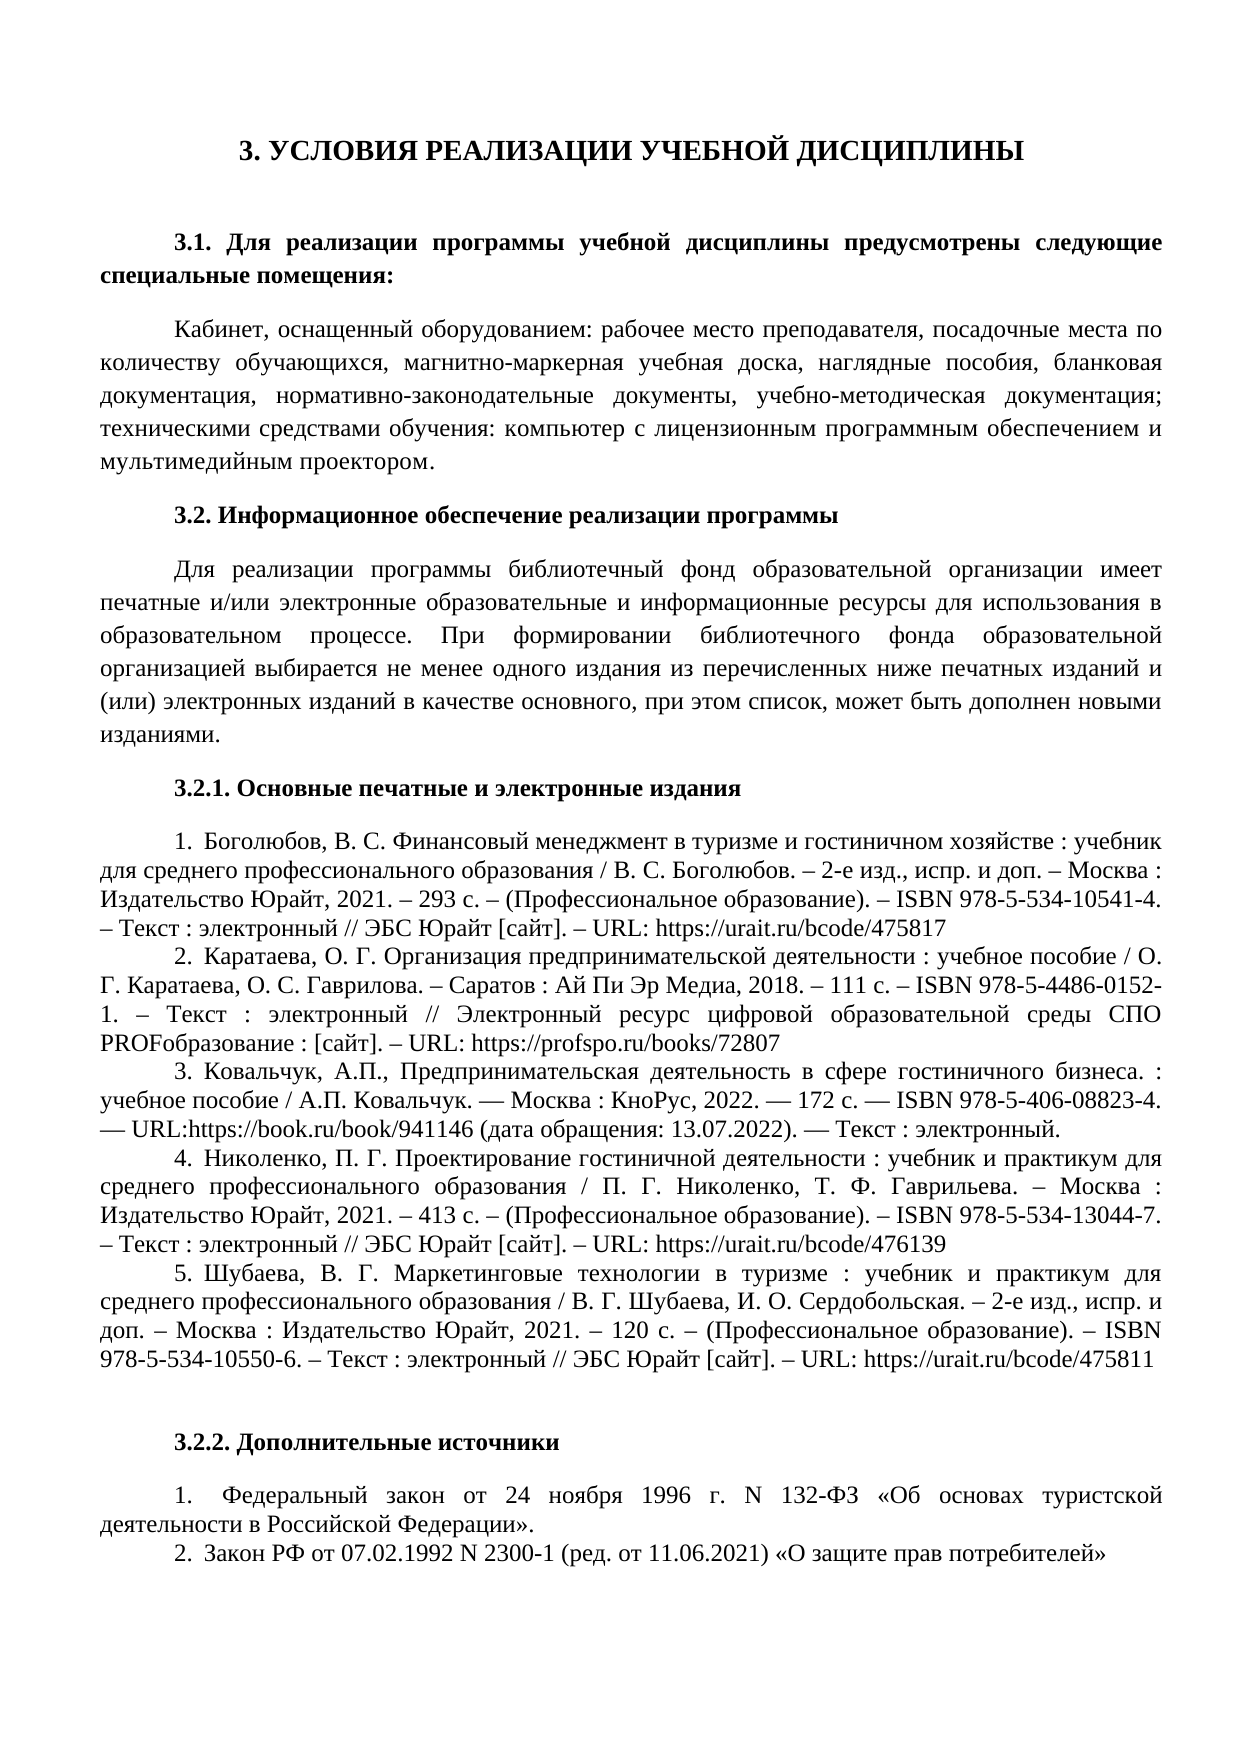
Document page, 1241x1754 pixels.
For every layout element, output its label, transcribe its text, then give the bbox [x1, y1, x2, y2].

list Закон РФ от 07.02.1992 N 2300-1 (ред. от 11.06.2021) «О защите прав потребителей» [100, 1538, 1163, 1567]
list Каратаева, О. Г. Организация предпринимательской деятельности : учебное пособие / О. Г. Каратаева, О. С. Гаврилова. – Саратов : Ай Пи Эр Медиа, 2018. – 111 c. – ISBN 978-5-4486-0152-1. – Текст : электронный // Электронный ресурс цифровой образовательной среды СПО PROFобразование : [сайт]. – URL: https://profspo.ru/books/72807 [100, 941, 1163, 1056]
text Кабинет, оснащенный оборудованием: рабочее место преподавателя, посадочные места по количеству обучающихся, магнитно-маркерная учебная доска, наглядные пособия, бланковая документация, нормативно-законодательные документы, учебно-методическая документация; техническими средствами обучения: компьютер с лицензионным программным обеспечением и мультимедийным проектором. [100, 314, 1163, 475]
list Николенко, П. Г. Проектирование гостиничной деятельности : учебник и практикум для среднего профессионального образования / П. Г. Николенко, Т. Ф. Гаврильева. – Москва : Издательство Юрайт, 2021. – 413 с. – (Профессиональное образование). – ISBN 978-5-534-13044-7. – Текст : электронный // ЭБС Юрайт [сайт]. – URL: https://urait.ru/bcode/476139 [100, 1143, 1163, 1258]
list Ковальчук, А.П., Предпринимательская деятельность в сфере гостиничного бизнеса. : учебное пособие / А.П. Ковальчук. — Москва : КноРус, 2022. — 172 с. — ISBN 978-5-406-08823-4. — URL:https://book.ru/book/941146 (дата обращения: 13.07.2022). — Текст : электронный. [100, 1056, 1163, 1143]
text 3.1. Для реализации программы учебной дисциплины предусмотрены следующие специальные помещения: [100, 227, 1163, 289]
text 3.2. Информационное обеспечение реализации программы [100, 500, 1163, 528]
list Федеральный закон от 24 ноября 1996 г. N 132-ФЗ «Об основах туристской деятельности в Российской Федерации». [100, 1480, 1163, 1538]
subtitle 3. УСЛОВИЯ РЕАЛИЗАЦИИ УЧЕБНОЙ ДИСЦИПЛИНЫ [100, 133, 1163, 167]
list Шубаева, В. Г. Маркетинговые технологии в туризме : учебник и практикум для среднего профессионального образования / В. Г. Шубаева, И. О. Сердобольская. – 2-е изд., испр. и доп. – Москва : Издательство Юрайт, 2021. – 120 с. – (Профессиональное образование). – ISBN 978-5-534-10550-6. – Текст : электронный // ЭБС Юрайт [сайт]. – URL: https://urait.ru/bcode/475811 [100, 1258, 1163, 1373]
list Боголюбов, В. С. Финансовый менеджмент в туризме и гостиничном хозяйстве : учебник для среднего профессионального образования / В. С. Боголюбов. – 2-е изд., испр. и доп. – Москва : Издательство Юрайт, 2021. – 293 с. – (Профессиональное образование). – ISBN 978-5-534-10541-4. – Текст : электронный // ЭБС Юрайт [сайт]. – URL: https://urait.ru/bcode/475817 [100, 826, 1163, 941]
text 3.2.2. Дополнительные источники [100, 1427, 1163, 1455]
text Для реализации программы библиотечный фонд образовательной организации имеет печатные и/или электронные образовательные и информационные ресурсы для использования в образовательном процессе. При формировании библиотечного фонда образовательной организацией выбирается не менее одного издания из перечисленных ниже печатных изданий и (или) электронных изданий в качестве основного, при этом список, может быть дополнен новыми изданиями. [100, 554, 1163, 747]
text 3.2.1. Основные печатные и электронные издания [100, 773, 1163, 801]
